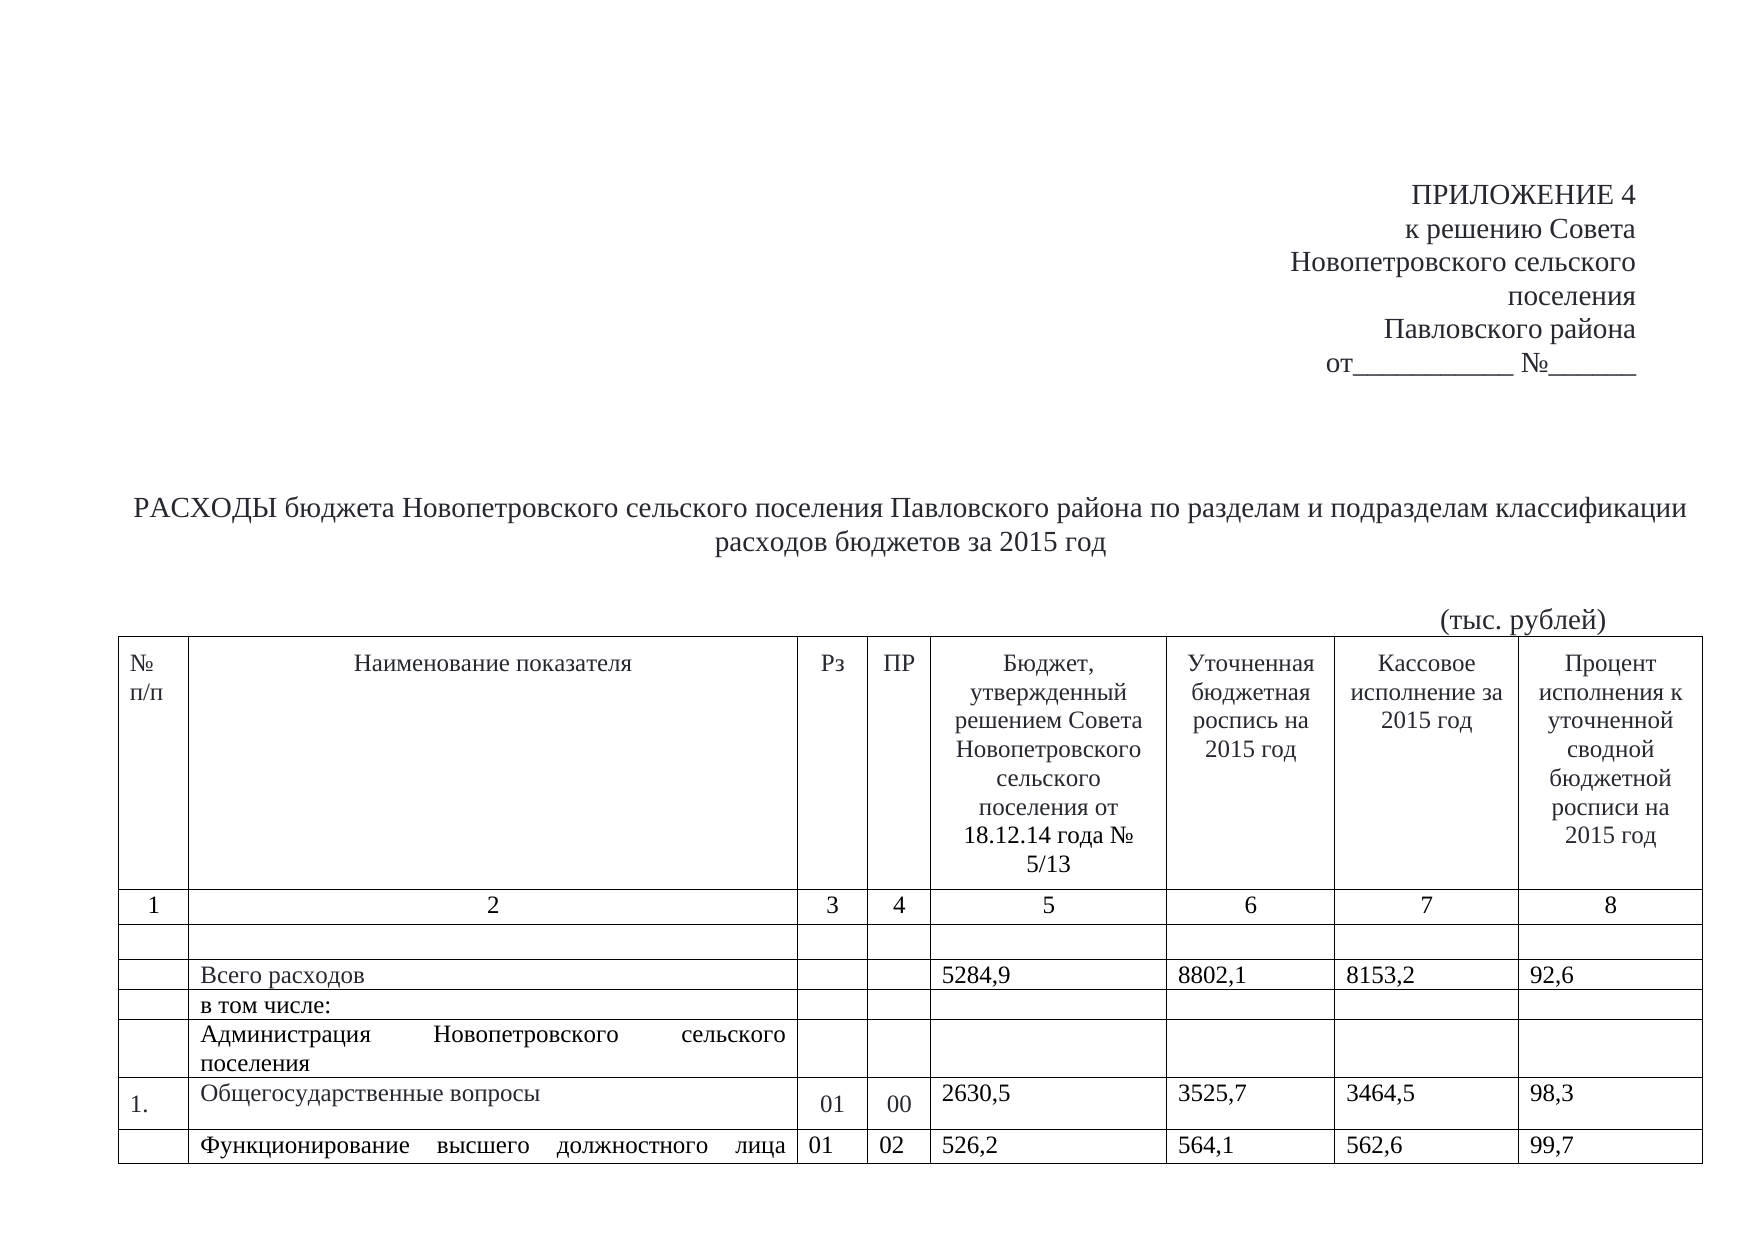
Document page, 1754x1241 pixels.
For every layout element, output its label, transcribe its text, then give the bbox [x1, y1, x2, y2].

table_cell Бюджет, утвержденный решением Совета Новопетровского сельского поселения от 18.12.14 года № 5/13 [931, 637, 1166, 889]
table_cell [798, 1020, 867, 1077]
table_cell 8153,2 [1335, 960, 1518, 989]
table_cell 5 [931, 890, 1166, 924]
table_cell Всего расходов [189, 960, 797, 989]
table_cell 562,6 [1335, 1130, 1518, 1163]
table_cell 7 [1335, 890, 1518, 924]
table_cell [1335, 925, 1518, 959]
table_cell 01 [798, 1078, 867, 1129]
table_cell 2 [189, 890, 797, 924]
table_cell [868, 1020, 930, 1077]
table_cell [189, 925, 797, 959]
text к решению Совета [118, 211, 1636, 244]
table_cell [119, 1130, 188, 1163]
table_cell [1167, 925, 1334, 959]
table_cell 5284,9 [931, 960, 1166, 989]
table_cell 4 [868, 890, 930, 924]
table_cell [119, 925, 188, 959]
table_cell 1 [119, 890, 188, 924]
table_cell [798, 960, 867, 989]
text Новопетровского сельского поселения [118, 244, 1636, 311]
table_cell Процент исполнения к уточненной сводной бюджетной росписи на 2015 год [1519, 637, 1702, 889]
table_cell [1335, 1020, 1518, 1077]
table_cell [119, 1020, 188, 1077]
table_cell 6 [1167, 890, 1334, 924]
table_cell [1335, 990, 1518, 1018]
table_cell 8802,1 [1167, 960, 1334, 989]
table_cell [189, 1130, 797, 1163]
table_cell ПР [868, 637, 930, 889]
table_cell [1519, 925, 1702, 959]
table_cell [931, 1020, 1166, 1077]
text от___________ №______ [118, 345, 1636, 378]
table_cell Кассовое исполнение за 2015 год [1335, 637, 1518, 889]
table_cell 00 [868, 1078, 930, 1129]
table_cell [1519, 990, 1702, 1018]
table_cell [868, 990, 930, 1018]
table_cell 564,1 [1167, 1130, 1334, 1163]
table_cell [119, 960, 188, 989]
table_cell 526,2 [931, 1130, 1166, 1163]
table_cell 2630,5 [931, 1078, 1166, 1129]
table_cell 1. [119, 1078, 188, 1129]
text Павловского района [118, 311, 1636, 345]
table_cell Администрация Новопетровского сельского поселения [189, 1020, 797, 1077]
table_cell 02 [868, 1130, 930, 1163]
table_cell [868, 960, 930, 989]
text ПРИЛОЖЕНИЕ 4 [118, 177, 1636, 211]
table_cell [1167, 1020, 1334, 1077]
table_cell Рз [798, 637, 867, 889]
table_cell 98,3 [1519, 1078, 1702, 1129]
table_header РАСХОДЫ бюджета Новопетровского сельского поселения Павловского района по разделам и подразделам классификации расходов бюджетов за 2015 год (тыс. рублей) [118, 479, 1703, 636]
table_cell в том числе: [189, 990, 797, 1018]
table_cell [931, 925, 1166, 959]
table_cell [1167, 990, 1334, 1018]
table_cell Уточненная бюджетная роспись на 2015 год [1167, 637, 1334, 889]
table_cell [1519, 1020, 1702, 1077]
table_cell 99,7 [1519, 1130, 1702, 1163]
table_cell Общегосударственные вопросы [189, 1078, 797, 1129]
table_cell 3464,5 [1335, 1078, 1518, 1129]
table_cell 8 [1519, 890, 1702, 924]
table_cell № п/п [119, 637, 188, 889]
table_cell 01 [798, 1130, 867, 1163]
table_cell 92,6 [1519, 960, 1702, 989]
table_cell 3525,7 [1167, 1078, 1334, 1129]
table_cell [868, 925, 930, 959]
table_cell 3 [798, 890, 867, 924]
table_cell [798, 990, 867, 1018]
table_cell Наименование показателя [189, 637, 797, 889]
table_cell [119, 990, 188, 1018]
table_cell [931, 990, 1166, 1018]
table_cell [798, 925, 867, 959]
